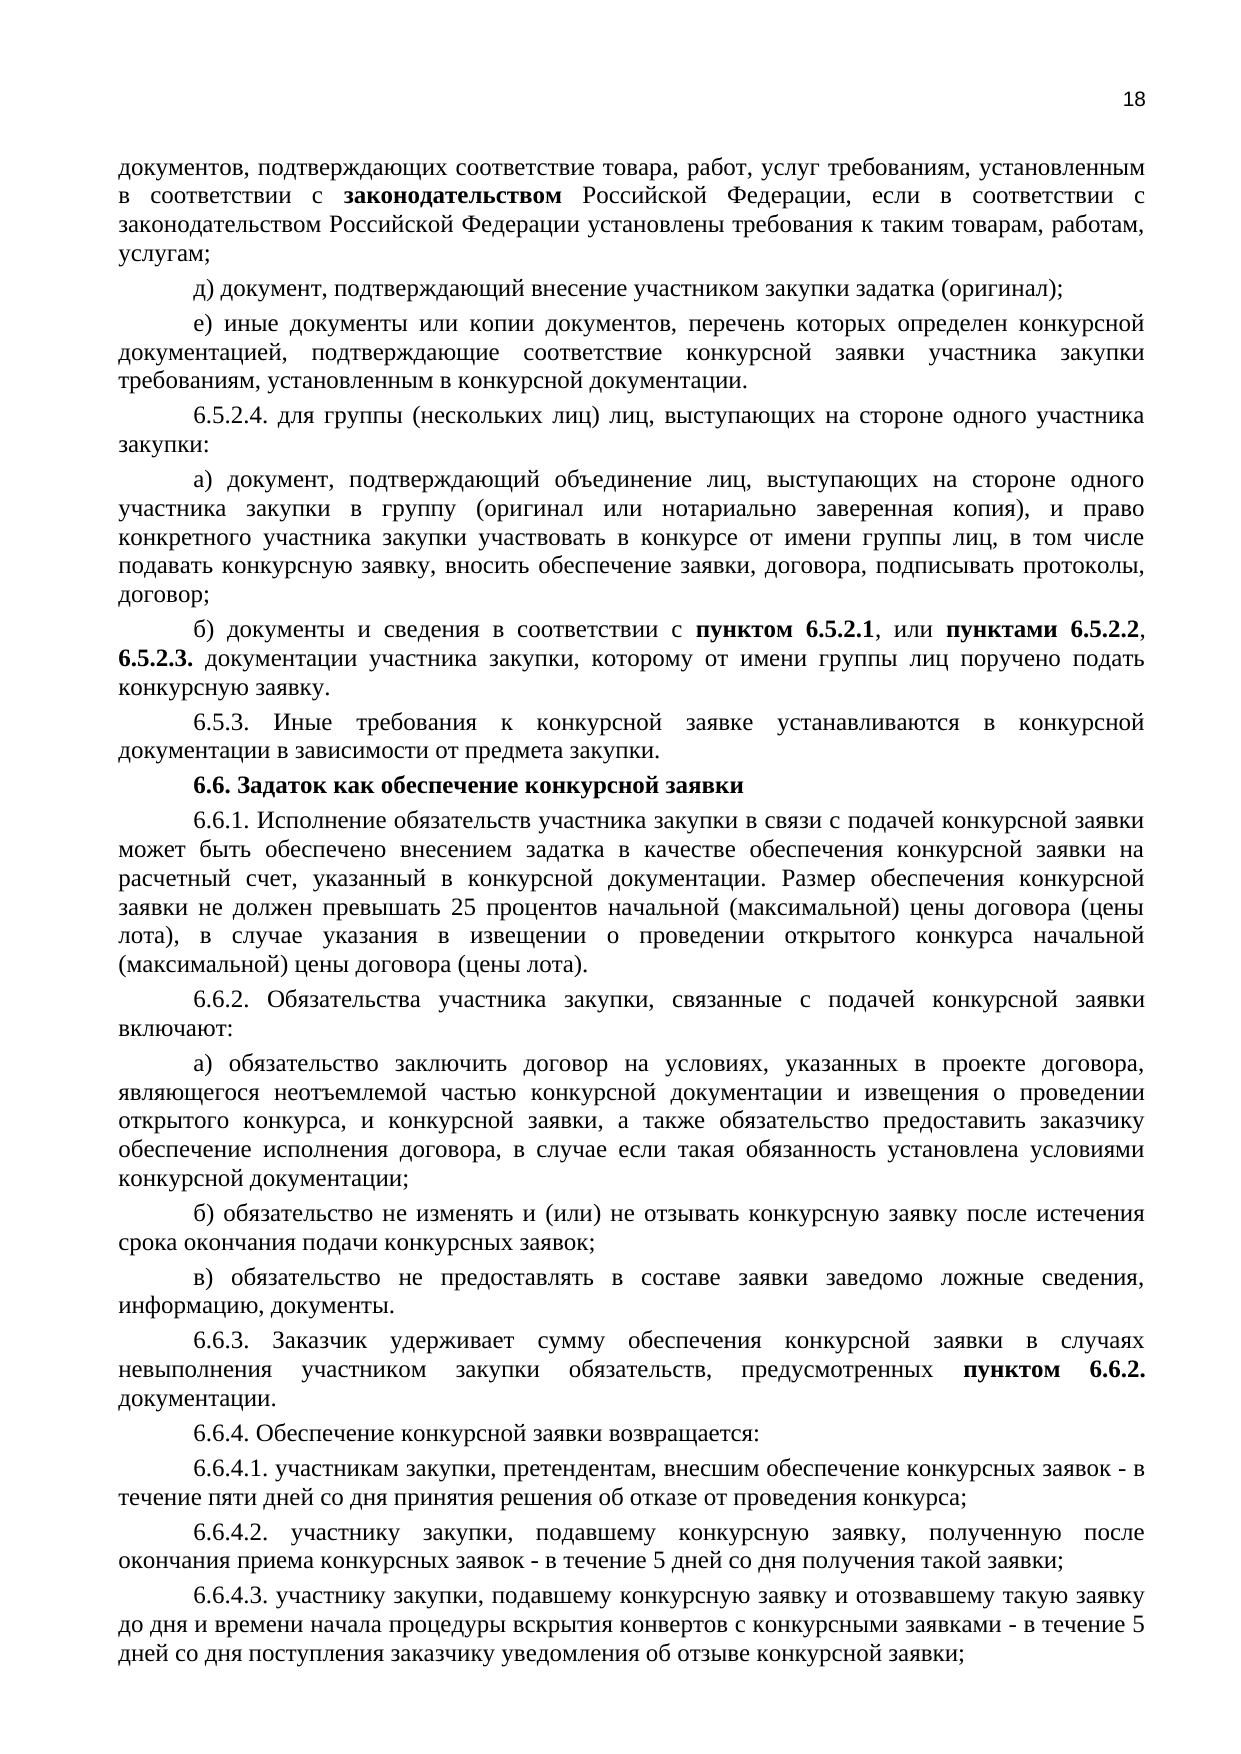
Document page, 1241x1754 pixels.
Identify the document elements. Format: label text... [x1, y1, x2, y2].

text 6.6.4.1. участникам закупки, претендентам, внесшим обеспечение конкурсных заявок - в течение пяти дней со дня принятия решения об отказе от проведения конкурса; [118, 1453, 1146, 1510]
text 6.6.4. Обеспечение конкурсной заявки возвращается: [118, 1418, 1146, 1447]
text 6.5.2.4. для группы (нескольких лиц) лиц, выступающих на стороне одного участника закупки: [118, 400, 1146, 458]
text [118, 152, 1146, 267]
text 6.6.3. Заказчик удерживает сумму обеспечения конкурсной заявки в случаях невыполнения участником закупки обязательств, предусмотренных пунктом 6.6.2. документации. [118, 1325, 1146, 1412]
text 6.5.3. Иные требования к конкурсной заявке устанавливаются в конкурсной документации в зависимости от предмета закупки. [118, 707, 1146, 764]
text в) обязательство не предоставлять в составе заявки заведомо ложные сведения, информацию, документы. [118, 1262, 1146, 1319]
text а) документ, подтверждающий объединение лиц, выступающих на стороне одного участника закупки в группу (оригинал или нотариально заверенная копия), и право конкретного участника закупки участвовать в конкурсе от имени группы лиц, в том числе подавать конкурсную заявку, вносить обеспечение заявки, договора, подписывать протоколы, договор; [118, 464, 1146, 608]
text д) документ, подтверждающий внесение участником закупки задатка (оригинал); [118, 273, 1146, 302]
text 6.6.2. Обязательства участника закупки, связанные с подачей конкурсной заявки включают: [118, 984, 1146, 1042]
text 6.6.4.2. участнику закупки, подавшему конкурсную заявку, полученную после окончания приема конкурсных заявок - в течение 5 дней со дня получения такой заявки; [118, 1517, 1146, 1574]
text б) документы и сведения в соответствии с пунктом 6.5.2.1, или пунктами 6.5.2.2, 6.5.2.3. документации участника закупки, которому от имени группы лиц поручено подать конкурсную заявку. [118, 614, 1146, 700]
text 6.6.4.3. участнику закупки, подавшему конкурсную заявку и отозвавшему такую заявку до дня и времени начала процедуры вскрытия конвертов с конкурсными заявками - в течение 5 дней со дня поступления заказчику уведомления об отзыве конкурсной заявки; [118, 1580, 1146, 1667]
text 6.6. Задаток как обеспечение конкурсной заявки [118, 770, 1146, 799]
text е) иные документы или копии документов, перечень которых определен конкурсной документацией, подтверждающие соответствие конкурсной заявки участника закупки требованиям, установленным в конкурсной документации. [118, 308, 1146, 394]
text а) обязательство заключить договор на условиях, указанных в проекте договора, являющегося неотъемлемой частью конкурсной документации и извещения о проведении открытого конкурса, и конкурсной заявки, а также обязательство предоставить заказчику обеспечение исполнения договора, в случае если такая обязанность установлена условиями конкурсной документации; [118, 1048, 1146, 1192]
text 6.6.1. Исполнение обязательств участника закупки в связи с подачей конкурсной заявки может быть обеспечено внесением задатка в качестве обеспечения конкурсной заявки на расчетный счет, указанный в конкурсной документации. Размер обеспечения конкурсной заявки не должен превышать 25 процентов начальной (максимальной) цены договора (цены лота), в случае указания в извещении о проведении открытого конкурса начальной (максимальной) цены договора (цены лота). [118, 805, 1146, 978]
text б) обязательство не изменять и (или) не отзывать конкурсную заявку после истечения срока окончания подачи конкурсных заявок; [118, 1198, 1146, 1255]
